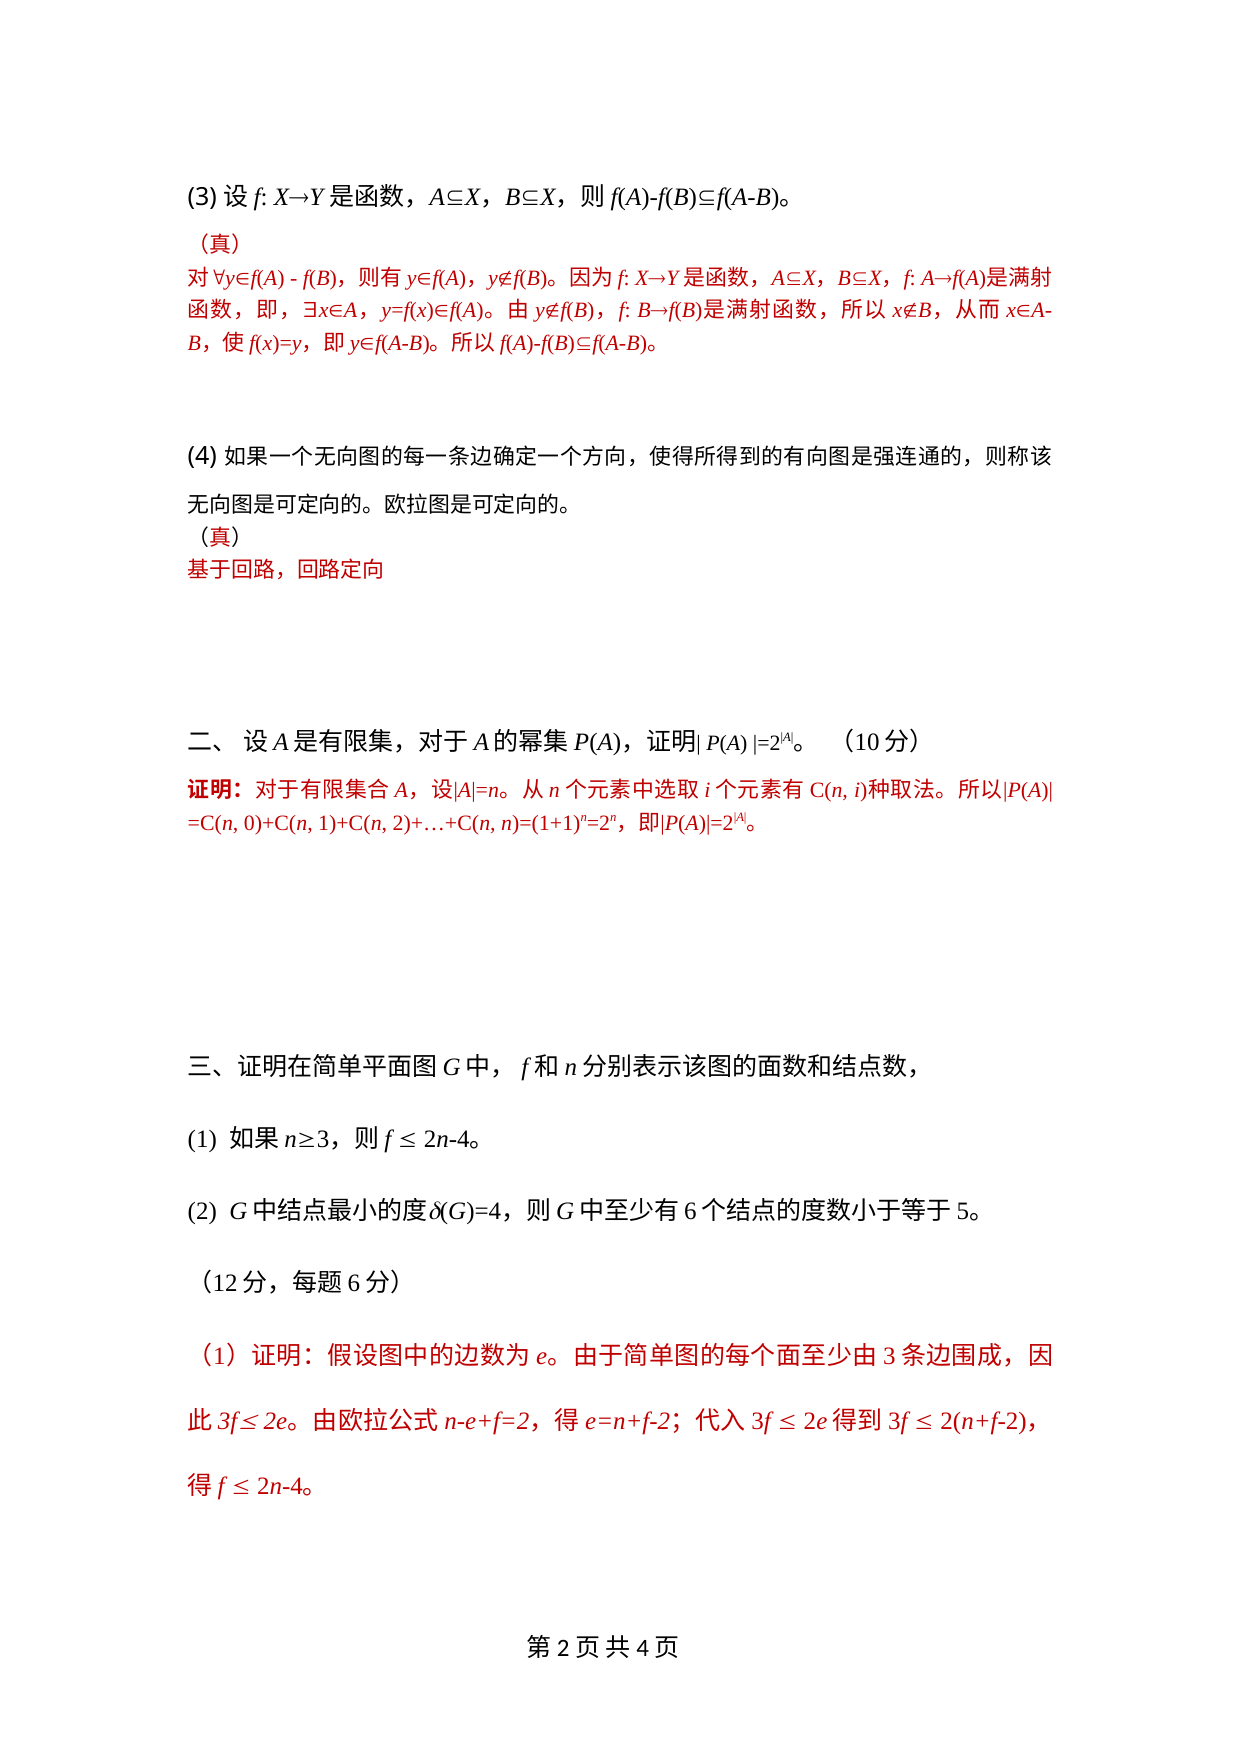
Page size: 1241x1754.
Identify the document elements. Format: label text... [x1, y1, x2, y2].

text (2) G中结点最小的度(G)=4，则G中至少有6个结点的度数小于等于5。 [187, 1176, 1053, 1241]
list 二、 设A是有限集，对于A的幂集P(A)，证明| P(A) |=2|A|。 （10分） [187, 707, 1053, 772]
text (3) 设f: XY 是函数，AX，BX，则f(A)-f(B)f(A-B)。 [187, 162, 1053, 227]
text 对yf(A) - f(B)，则有yf(A)，yf(B)。因为f: XY 是函数，AX，BX，f: Af(A)是满射函数，即，xA，y=f(x)f(A)。由yf(B)，f: Bf(B)是满射函数，所以xB，从而xA-B，使f(x)=y，即yf(A-B)。所以f(A)-f(B)f(A-B)。 [187, 259, 1053, 357]
text （1）证明：假设图中的边数为e。由于简单图的每个面至少由3条边围成，因此3f 2e。由欧拉公式n-e+f=2，得e=n+f-2；代入3f 2e得到3f 2(n+f-2)，得f 2n-4。 [187, 1321, 1053, 1516]
text 证明：对于有限集合A，设|A|=n。从n个元素中选取i个元素有C(n, i)种取法。所以|P(A)|=C(n, 0)+C(n, 1)+C(n, 2)+…+C(n, n)=(1+1)n=2n，即|P(A)|=2|A|。 [187, 772, 1053, 837]
text （真） [187, 227, 1053, 259]
text 三、证明在简单平面图G中， f 和n分别表示该图的面数和结点数， [187, 1032, 1053, 1097]
text (4) 如果一个无向图的每一条边确定一个方向，使得所得到的有向图是强连通的，则称该无向图是可定向的。欧拉图是可定向的。 [187, 422, 1053, 519]
text （真） [187, 519, 1053, 552]
text （12分，每题6分） [187, 1248, 1053, 1313]
text (1) 如果n3，则f 2n-4。 [187, 1104, 1053, 1169]
text 基于回路，回路定向 [187, 552, 1053, 584]
